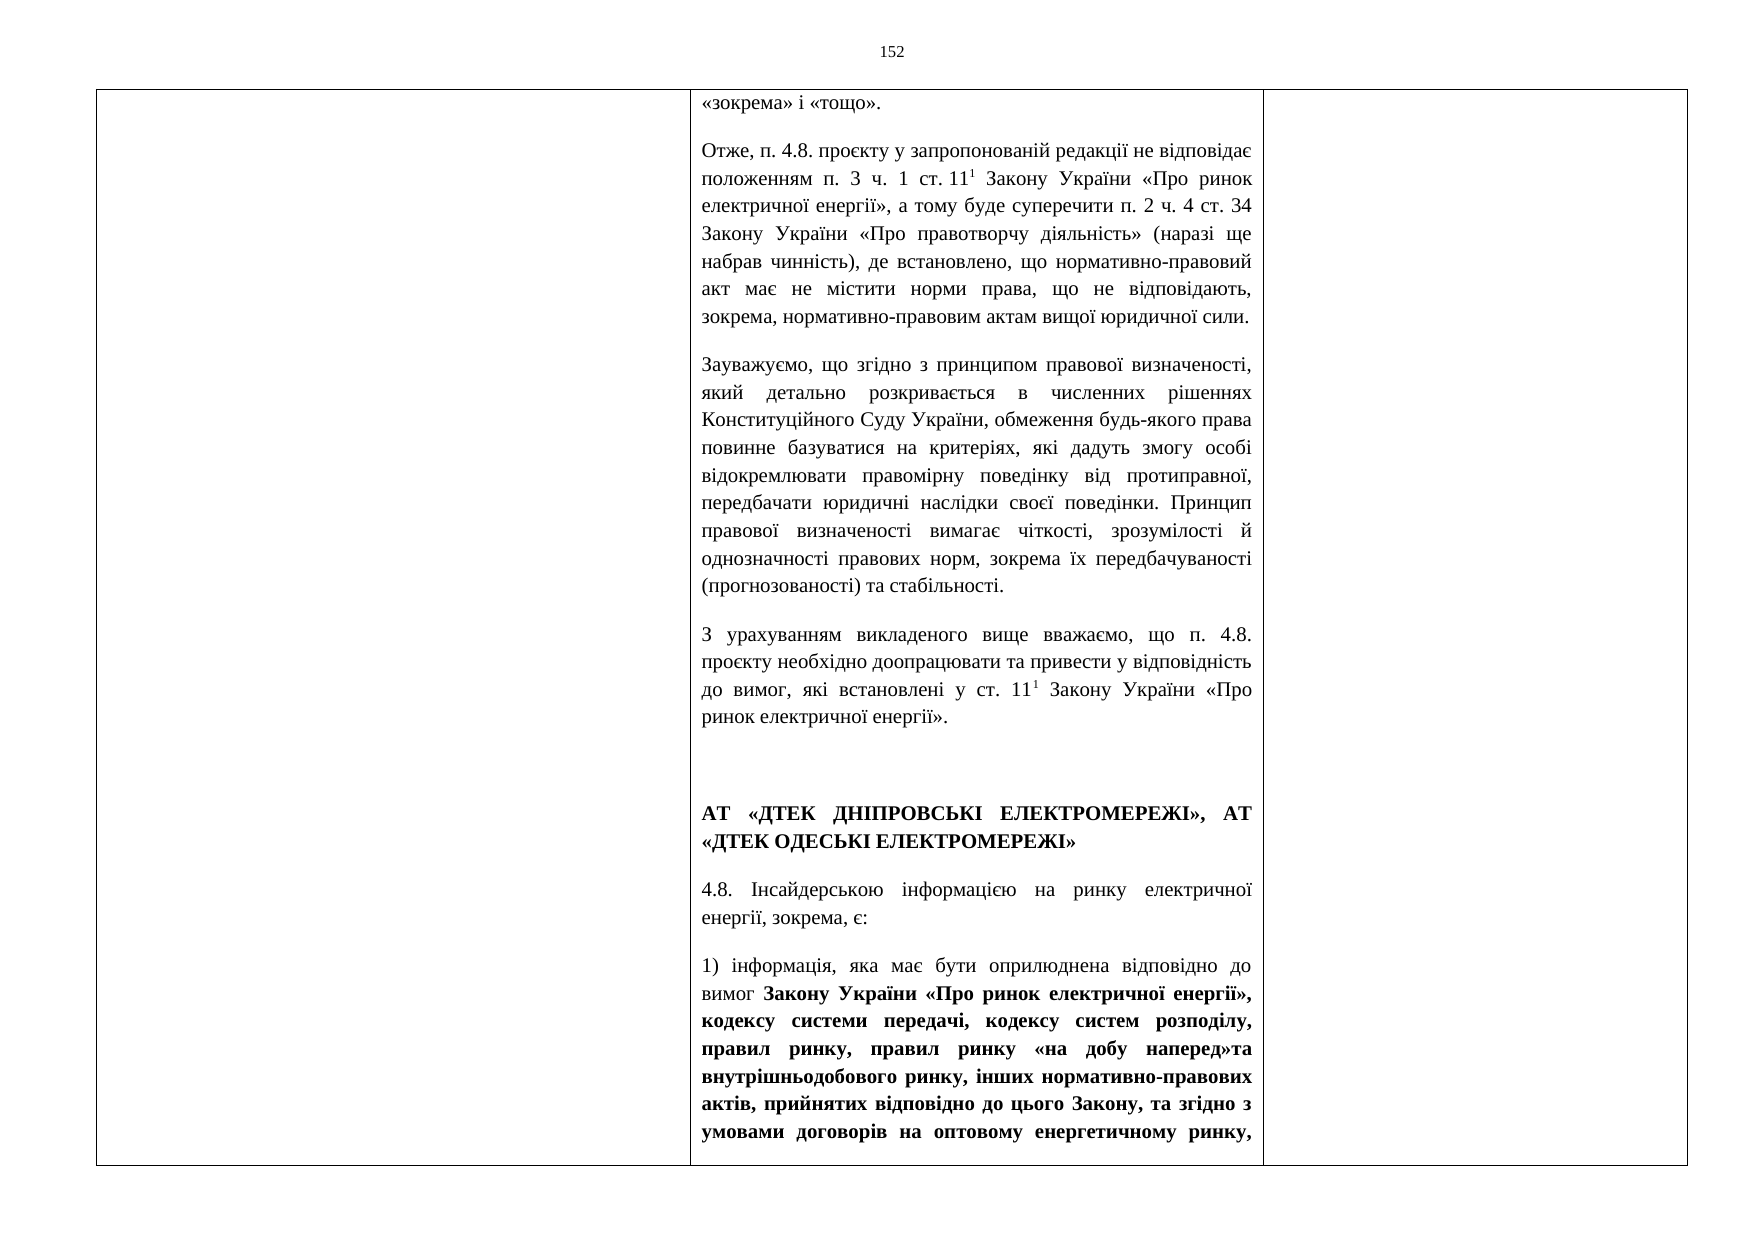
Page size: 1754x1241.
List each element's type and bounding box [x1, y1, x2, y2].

table_cell [691, 90, 1263, 1165]
table_cell [1264, 90, 1687, 1165]
table_cell [97, 90, 690, 1165]
